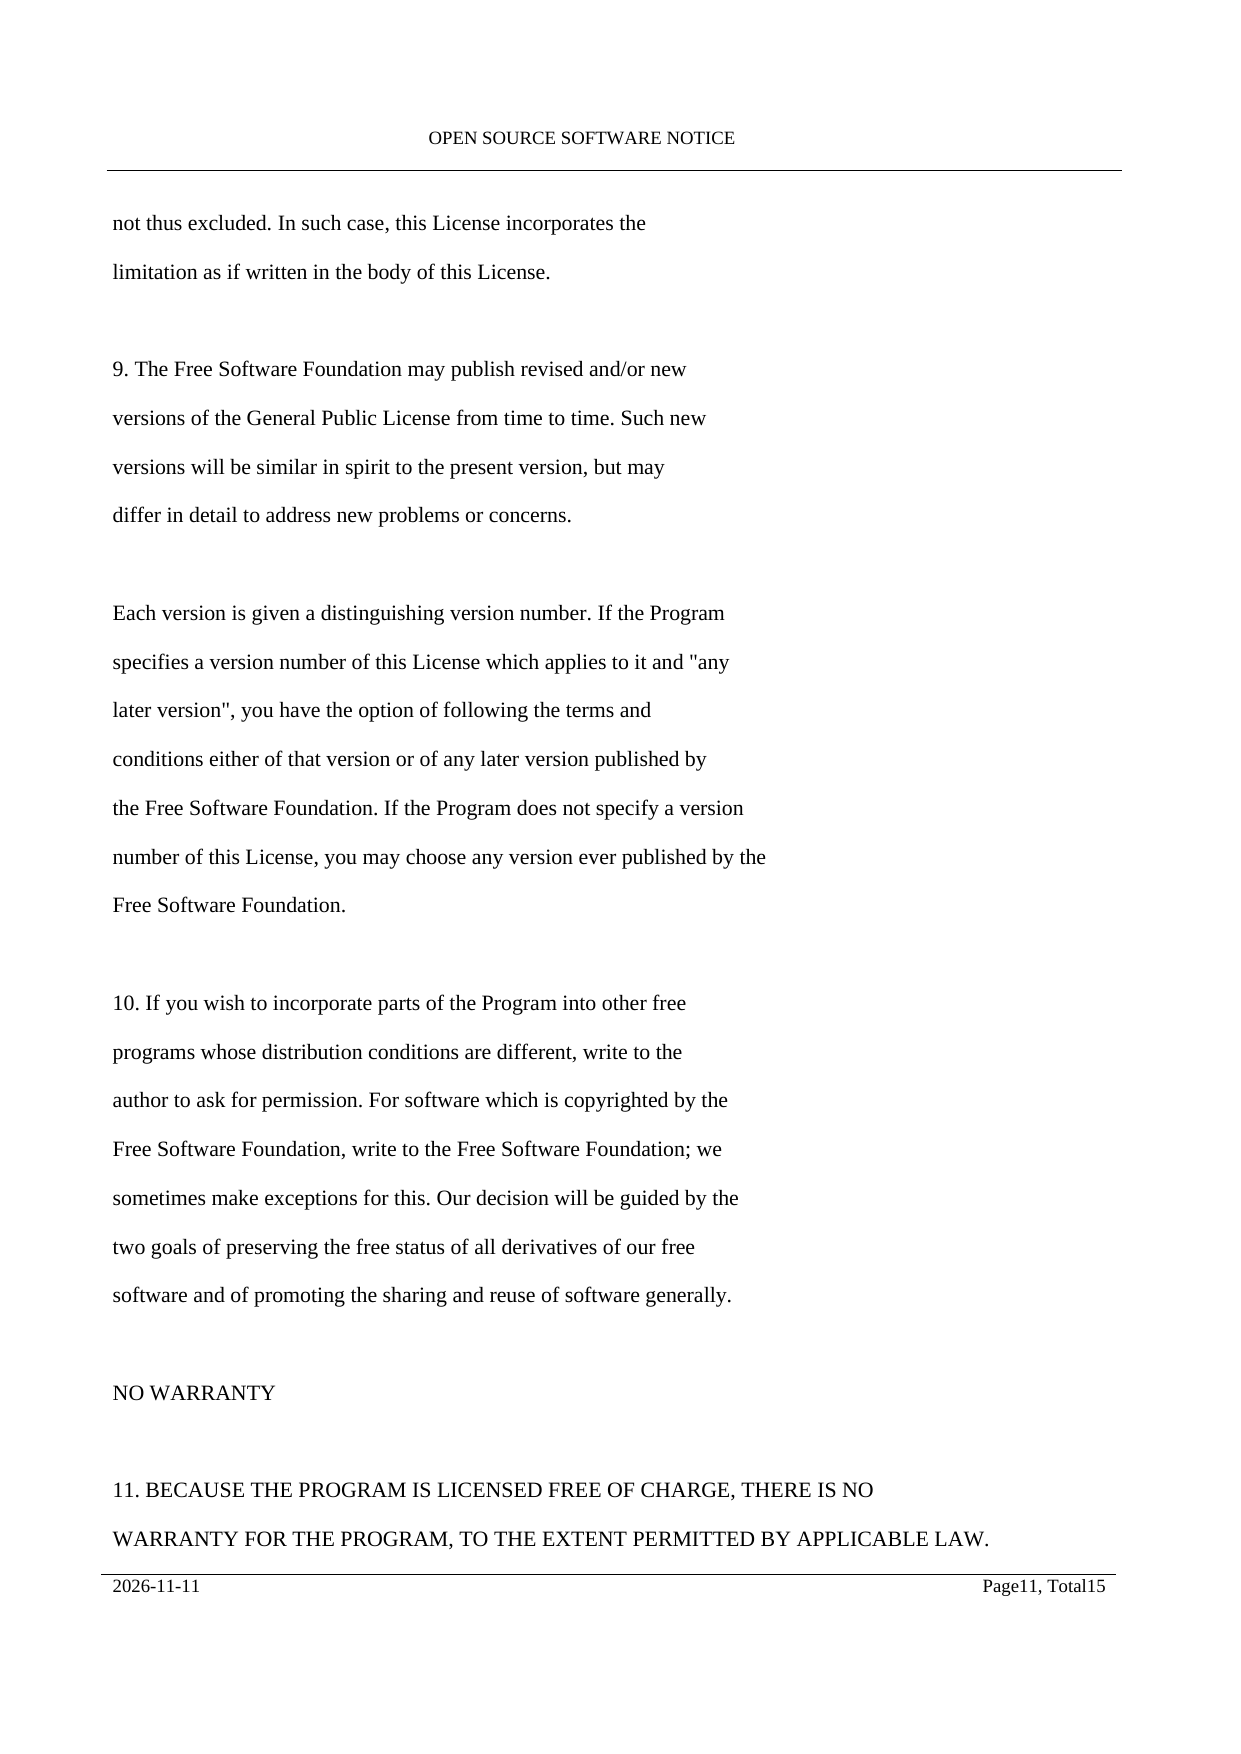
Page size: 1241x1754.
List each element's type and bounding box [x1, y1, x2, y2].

text [112, 206, 1128, 1555]
